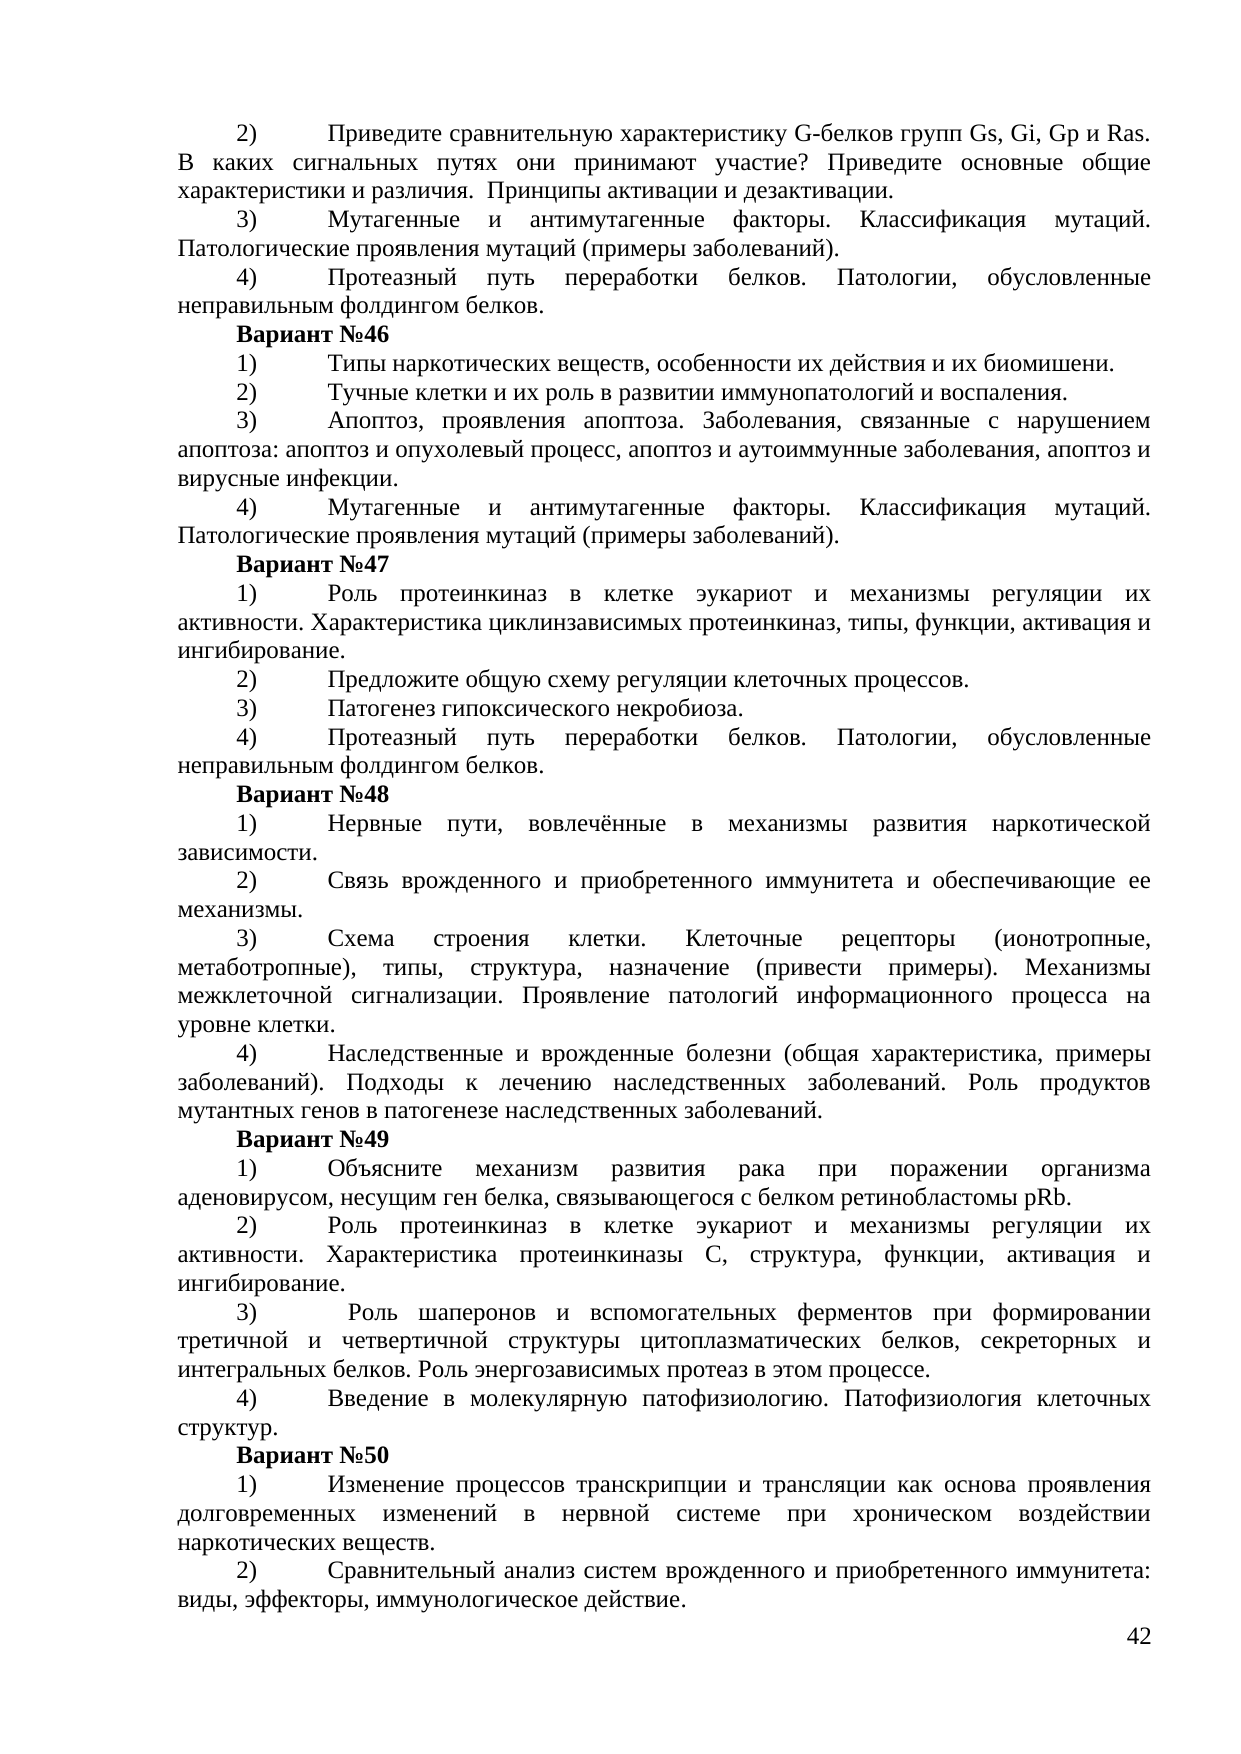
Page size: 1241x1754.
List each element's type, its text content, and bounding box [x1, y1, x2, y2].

list Протеазный путь переработки белков. Патологии, обусловленные неправильным фолдингом белков. [177, 262, 1152, 319]
list Сравнительный анализ систем врожденного и приобретенного иммунитета: виды, эффекторы, иммунологическое действие. [177, 1556, 1152, 1613]
list Введение в молекулярную патофизиологию. Патофизиология клеточных структур. [177, 1383, 1152, 1441]
list Мутагенные и антимутагенные факторы. Классификация мутаций. Патологические проявления мутаций (примеры заболеваний). [177, 492, 1152, 549]
list Связь врожденного и приобретенного иммунитета и обеспечивающие ее механизмы. [177, 866, 1152, 923]
list Типы наркотических веществ, особенности их действия и их биомишени. [177, 348, 1152, 377]
list Мутагенные и антимутагенные факторы. Классификация мутаций. Патологические проявления мутаций (примеры заболеваний). [177, 204, 1152, 262]
text Вариант №46 [177, 319, 1152, 348]
list Предложите общую схему регуляции клеточных процессов. [177, 664, 1152, 693]
list Нервные пути, вовлечённые в механизмы развития наркотической зависимости. [177, 808, 1152, 866]
text Вариант №50 [177, 1441, 1152, 1469]
text Вариант №47 [177, 549, 1152, 578]
list Объясните механизм развития рака при поражении организма аденовирусом, несущим ген белка, связывающегося с белком ретинобластомы pRb. [177, 1153, 1152, 1211]
list Изменение процессов транскрипции и трансляции как основа проявления долговременных изменений в нервной системе при хроническом воздействии наркотических веществ. [177, 1469, 1152, 1556]
list Протеазный путь переработки белков. Патологии, обусловленные неправильным фолдингом белков. [177, 722, 1152, 779]
text Вариант №49 [177, 1124, 1152, 1153]
list Патогенез гипоксического некробиоза. [177, 693, 1152, 722]
list Наследственные и врожденные болезни (общая характеристика, примеры заболеваний). Подходы к лечению наследственных заболеваний. Роль продуктов мутантных генов в патогенезе наследственных заболеваний. [177, 1038, 1152, 1124]
list Роль шаперонов и вспомогательных ферментов при формировании третичной и четвертичной структуры цитоплазматических белков, секреторных и интегральных белков. Роль энергозависимых протеаз в этом процессе. [177, 1297, 1152, 1383]
list Тучные клетки и их роль в развитии иммунопатологий и воспаления. [177, 377, 1152, 406]
list Роль протеинкиназ в клетке эукариот и механизмы регуляции их активности. Характеристика протеинкиназы С, структура, функции, активация и ингибирование. [177, 1211, 1152, 1297]
list Приведите сравнительную характеристику G-белков групп Gs, Gi, Gp и Ras. В каких сигнальных путях они принимают участие? Приведите основные общие характеристики и различия. Принципы активации и дезактивации. [177, 118, 1152, 204]
list Схема строения клетки. Клеточные рецепторы (ионотропные, метаботропные), типы, структура, назначение (привести примеры). Механизмы межклеточной сигнализации. Проявление патологий информационного процесса на уровне клетки. [177, 923, 1152, 1038]
text Вариант №48 [177, 779, 1152, 808]
list Роль протеинкиназ в клетке эукариот и механизмы регуляции их активности. Характеристика циклинзависимых протеинкиназ, типы, функции, активация и ингибирование. [177, 578, 1152, 664]
